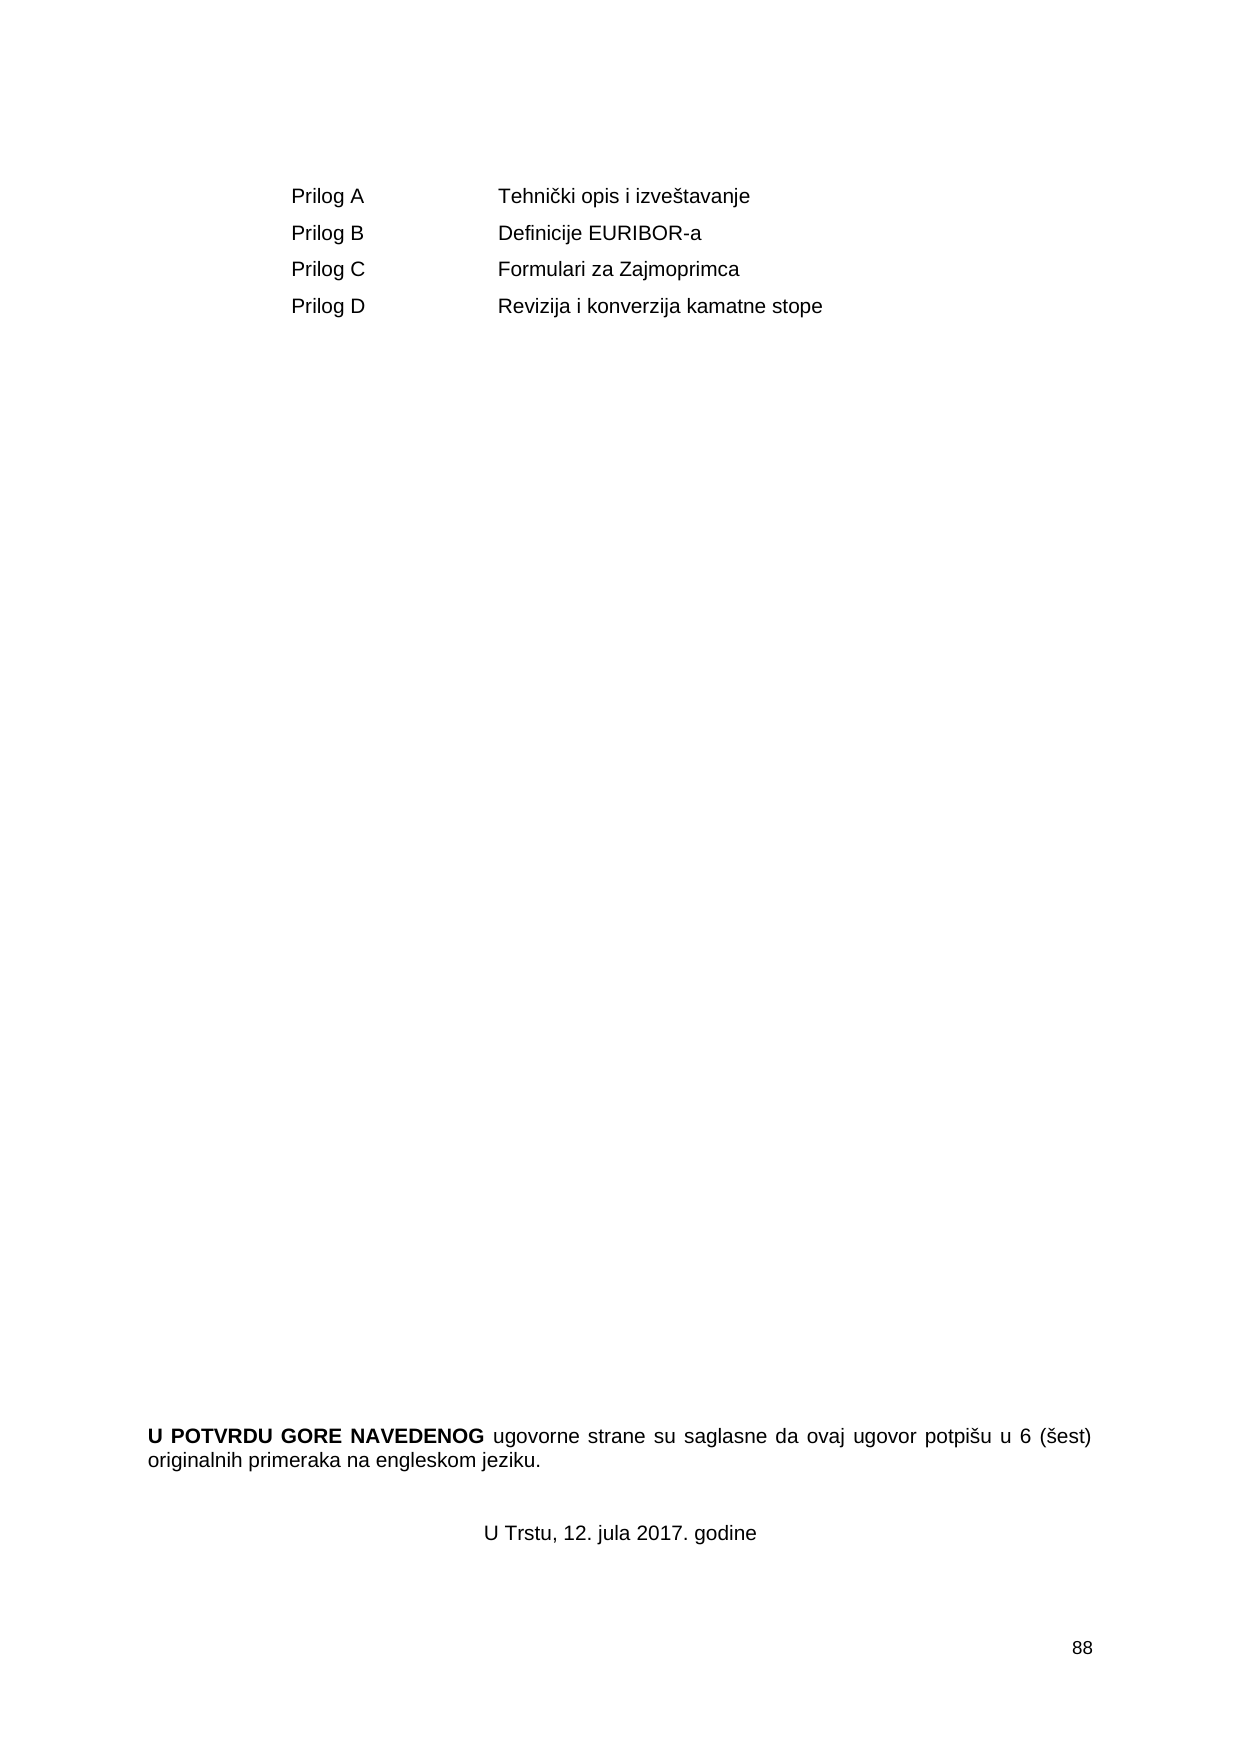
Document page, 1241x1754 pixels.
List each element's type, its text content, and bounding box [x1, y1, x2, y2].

text U POTVRDU GORE NAVEDENOG ugovorne strane su saglasne da ovaj ugovor potpišu u 6 (šest) originalnih primeraka na engleskom jeziku. [148, 1424, 1093, 1472]
table_cell Formulari za Zajmoprimca [484, 257, 1133, 293]
text U Trstu, 12. jula 2017. godine [148, 1521, 1093, 1544]
table_cell Prilog B [277, 221, 483, 257]
table_cell Definicije EURIBOR-a [484, 221, 1133, 257]
table_header Prilog A [277, 184, 483, 221]
table_cell Prilog D [277, 294, 483, 330]
table_cell Revizija i konverzija kamatne stope [484, 294, 1133, 330]
table_cell Prilog C [277, 257, 483, 293]
table_header Tehnički opis i izveštavanje [484, 184, 1133, 221]
